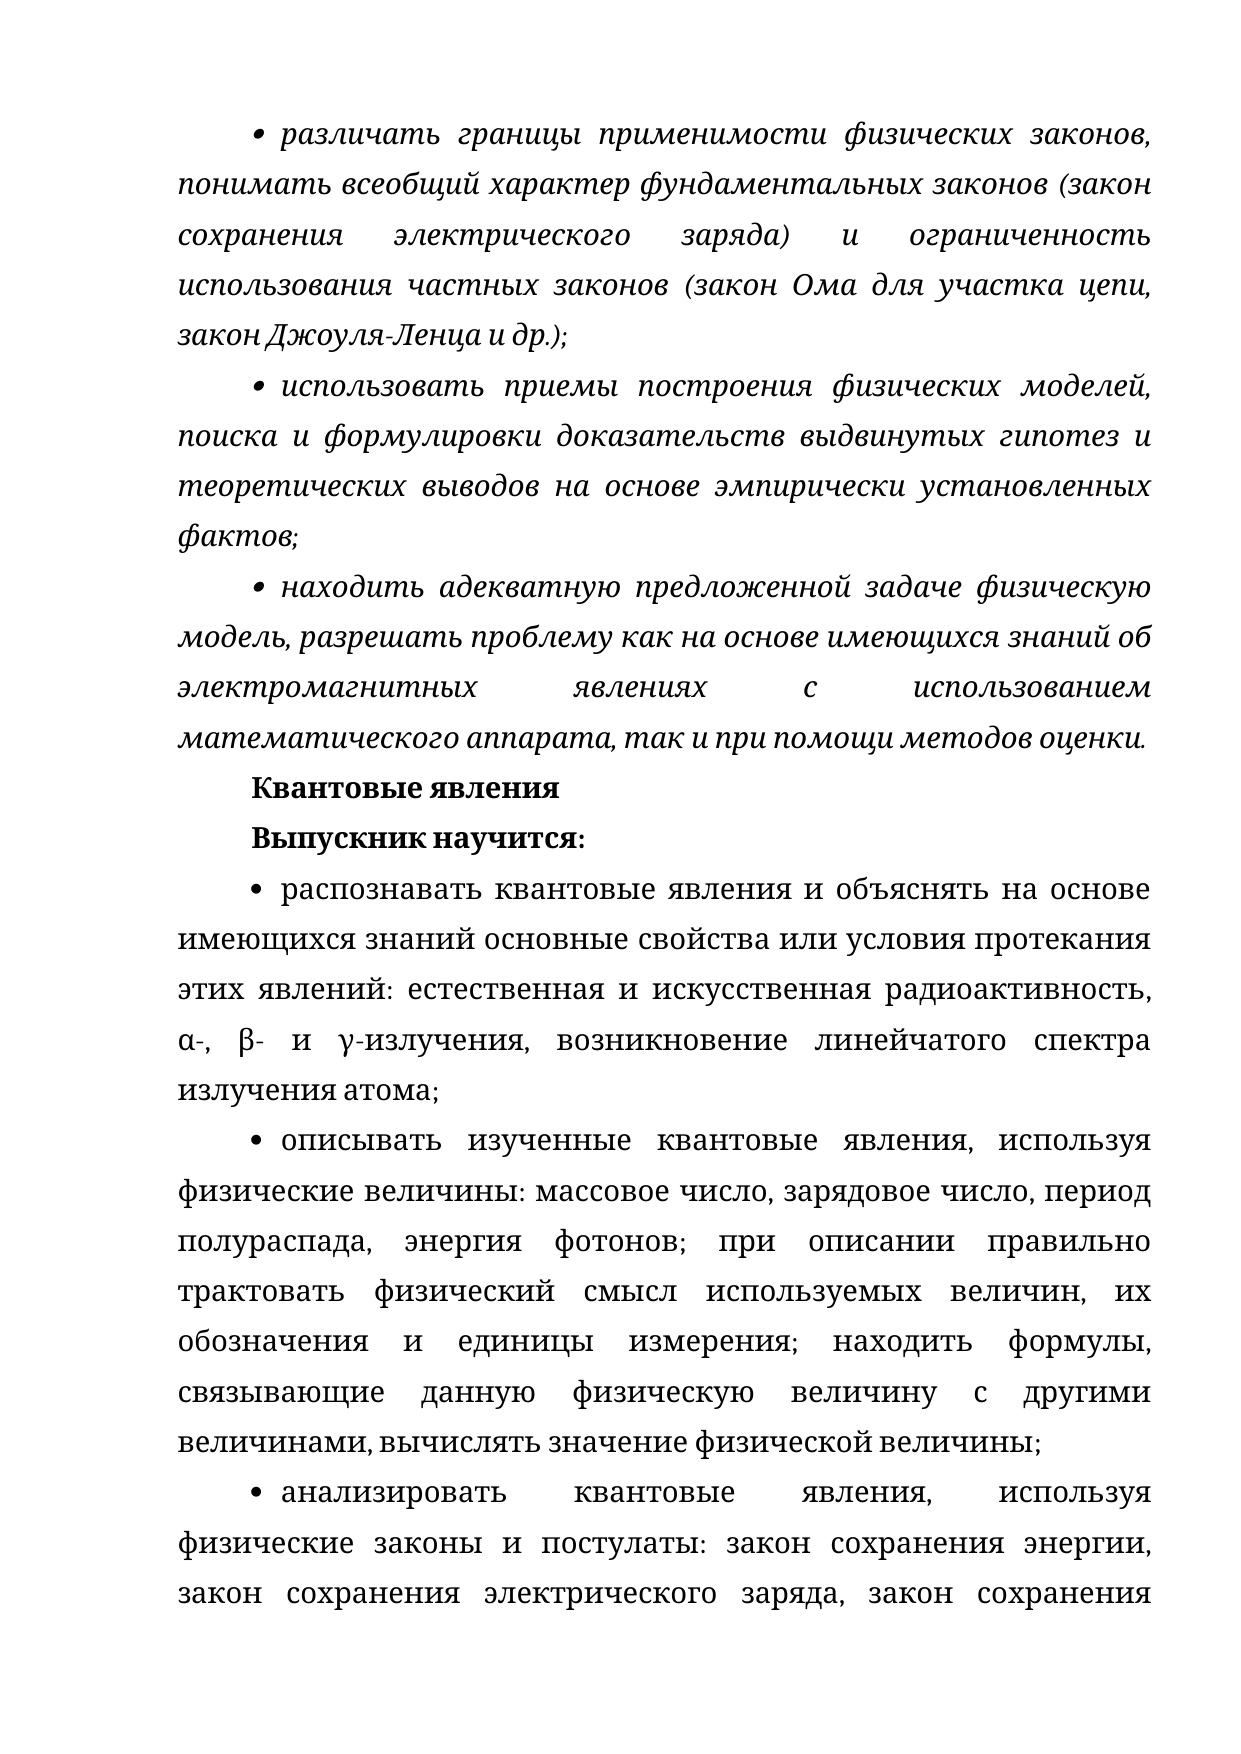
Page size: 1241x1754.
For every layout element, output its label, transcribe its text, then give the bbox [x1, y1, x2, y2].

list находить адекватную предложенной задаче физическую модель, разрешать проблему как на основе имеющихся знаний об электромагнитных явлениях с использованием математического аппарата, так и при помощи методов оценки. [177, 571, 1152, 755]
list различать границы применимости физических законов, понимать всеобщий характер фундаментальных законов (закон сохранения электрического заряда) и ограниченность использования частных законов (закон Ома для участка цепи, закон Джоуля-Ленца и др.); [177, 118, 1152, 353]
list распознавать квантовые явления и объяснять на основе имеющихся знаний основные свойства или условия протекания этих явлений: естественная и искусственная радиоактивность, α-, β- и γ-излучения, возникновение линейчатого спектра излучения атома; [177, 873, 1152, 1108]
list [177, 1477, 1152, 1611]
list описывать изученные квантовые явления, используя физические величины: массовое число, зарядовое число, период полураспада, энергия фотонов; при описании правильно трактовать физический смысл используемых величин, их обозначения и единицы измерения; находить формулы, связывающие данную физическую величину с другими величинами, вычислять значение физической величины; [177, 1124, 1152, 1460]
list использовать приемы построения физических моделей, поиска и формулировки доказательств выдвинутых гипотез и теоретических выводов на основе эмпирически установленных фактов; [177, 370, 1152, 554]
text Выпускник научится: [177, 822, 1152, 856]
text Квантовые явления [177, 772, 1152, 806]
